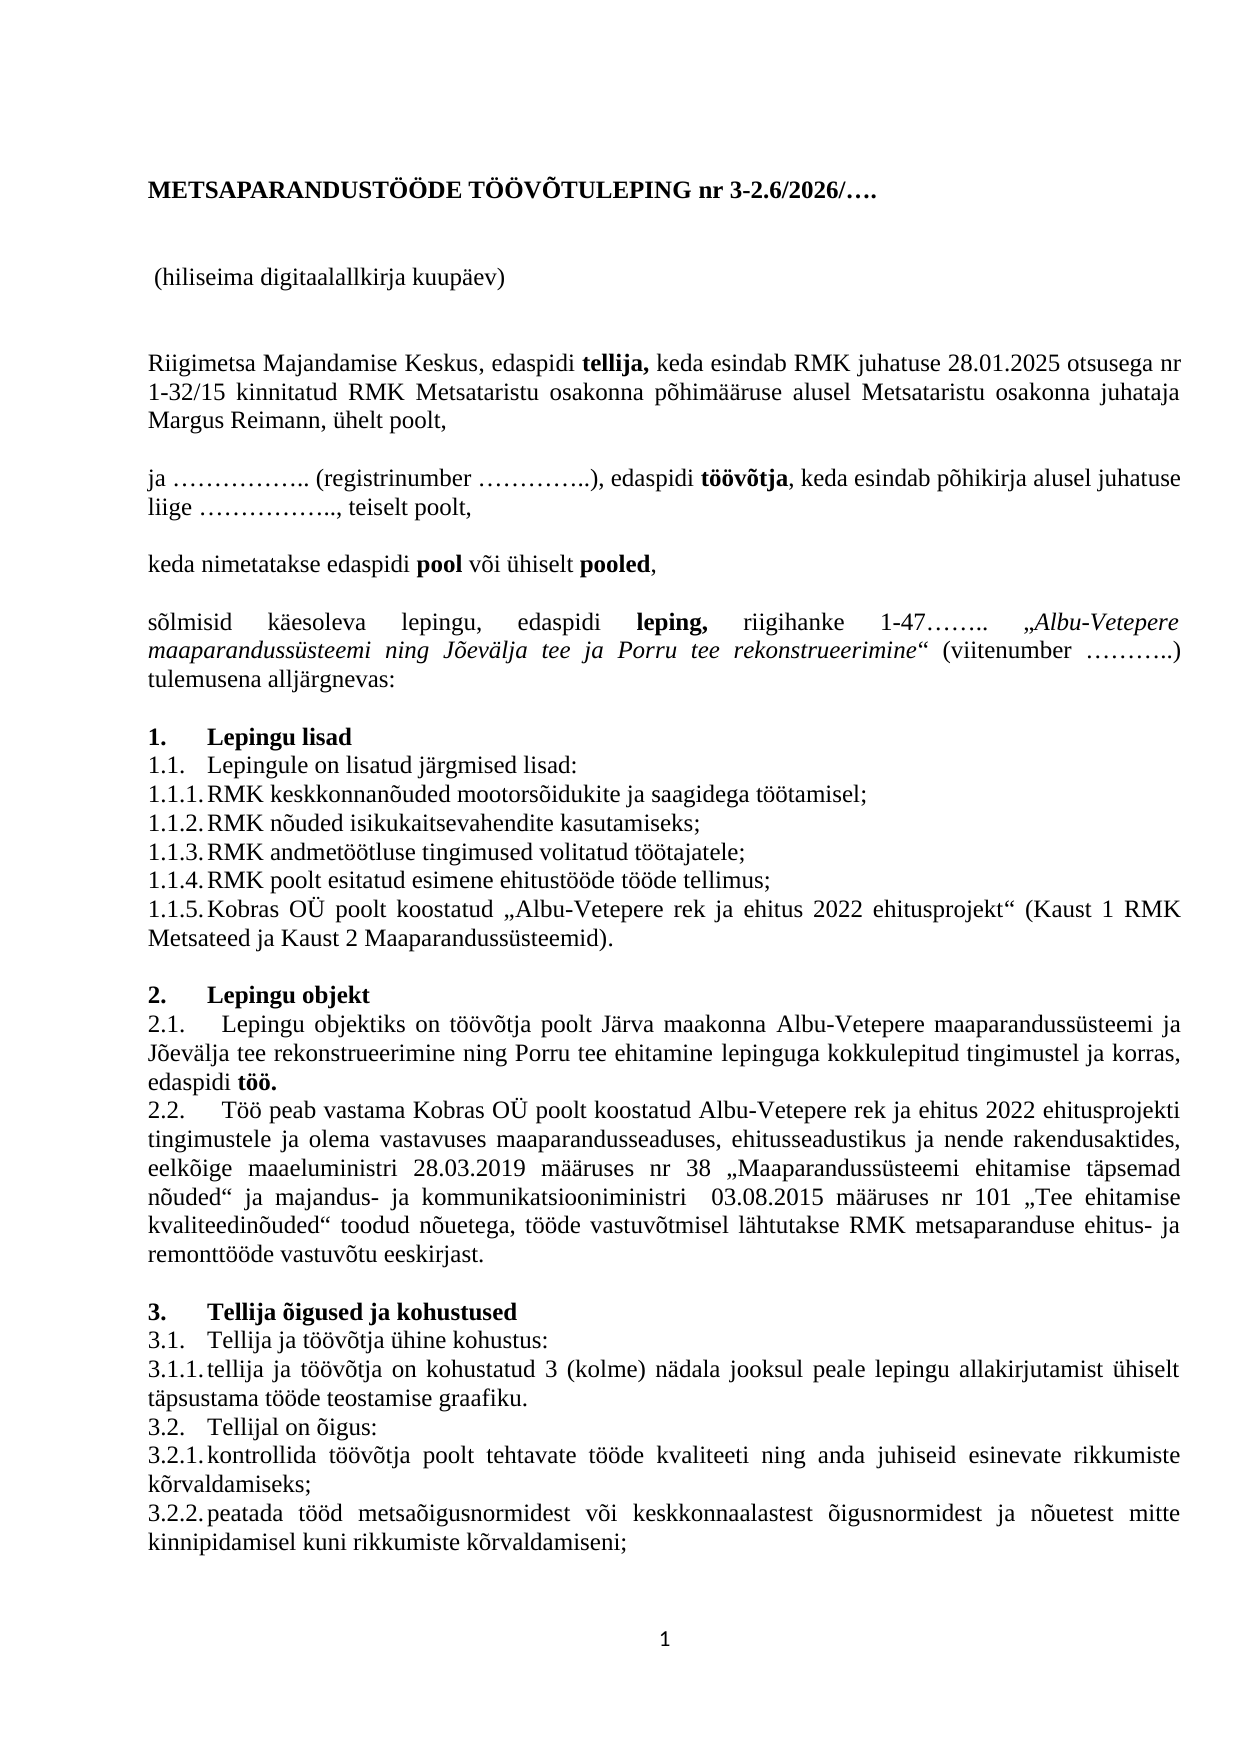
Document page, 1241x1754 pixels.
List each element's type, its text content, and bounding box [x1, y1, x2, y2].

text (hiliseima digitaalallkirja kuupäev) [148, 262, 1181, 290]
text Lepingu lisad [148, 722, 1181, 750]
text Tellija õigused ja kohustused [148, 1297, 1181, 1325]
text METSAPARANDUSTÖÖDE TÖÖVÕTULEPING nr 3-2.6/2026/…. [148, 175, 1181, 204]
text RMK keskkonnanõuded mootorsõidukite ja saagidega töötamisel; [148, 779, 1181, 808]
text RMK andmetöötluse tingimused volitatud töötajatele; [148, 837, 1181, 865]
text sõlmisid käesoleva lepingu, edaspidi leping, 1-47…….. „Albu-Vetepere maaparandussüsteemi ning Jõevälja tee ja Porru tee rekonstrueerimine“ (viitenumber ………..) tulemusena alljärgnevas: [148, 607, 1181, 693]
text Riigimetsa Majandamise Keskus, edaspidi tellija, keda esindab RMK juhatuse 28.01.2025 otsusega nr 1-32/15 kinnitatud RMK Metsataristu osakonna põhimääruse alusel Metsataristu osakonna juhataja Margus Reimann, ühelt poolt, [148, 348, 1181, 434]
text Töö peab vastama Kobras OÜ poolt koostatud Albu-Vetepere rek ja ehitus 2022 ehitusprojekti tingimustele ja olema vastavuses maaparandusseaduses, ehitusseadustikus ja nende rakendusaktides, eelkõige maaeluministri 28.03.2019 määruses nr 38 „Maaparandussüsteemi ehitamise täpsemad nõuded“ ja majandus- ja kommunikatsiooniministri 03.08.2015 määruses nr 101 „Tee ehitamise kvaliteedinõuded“ toodud nõuetega, tööde vastuvõtmisel lähtutakse RMK metsaparanduse ehitus- ja remonttööde vastuvõtu eeskirjast. [148, 1095, 1181, 1268]
text Lepingu objekt [148, 980, 1181, 1009]
text Lepingu objektiks on töövõtja poolt Järva maakonna Albu-Vetepere maaparandussüsteemi ja Jõevälja tee rekonstrueerimine ning Porru tee ehitamine lepinguga kokkulepitud tingimustel ja korras, edaspidi töö. [148, 1009, 1181, 1095]
text keda nimetatakse edaspidi pool või ühiselt pooled, [148, 549, 1181, 578]
text peatada tööd metsaõigusnormidest või keskkonnaalastest õigusnormidest ja nõuetest mitte kinnipidamisel kuni rikkumiste kõrvaldamiseni; [148, 1498, 1181, 1555]
text Tellijal on õigus: [148, 1412, 1181, 1440]
text kontrollida töövõtja poolt tehtavate tööde kvaliteeti ning anda juhiseid esinevate rikkumiste kõrvaldamiseks; [148, 1440, 1181, 1498]
text tellija ja töövõtja on kohustatud 3 (kolme) nädala jooksul peale lepingu allakirjutamist ühiselt täpsustama tööde teostamise graafiku. [148, 1354, 1181, 1412]
text RMK nõuded isikukaitsevahendite kasutamiseks; [148, 808, 1181, 837]
text RMK poolt esitatud esimene ehitustööde tööde tellimus; [148, 865, 1181, 894]
text Lepingule on lisatud järgmised lisad: [148, 750, 1181, 779]
text Kobras OÜ poolt koostatud „Albu-Vetepere rek ja ehitus 2022 ehitusprojekt“ (Kaust 1 RMK Metsateed ja Kaust 2 Maaparandussüsteemid). [148, 894, 1181, 952]
text Tellija ja töövõtja ühine kohustus: [148, 1325, 1181, 1354]
text ja …………….. (registrinumber …………..), edaspidi töövõtja, keda esindab põhikirja alusel juhatuse liige …………….., teiselt poolt, [148, 463, 1181, 520]
